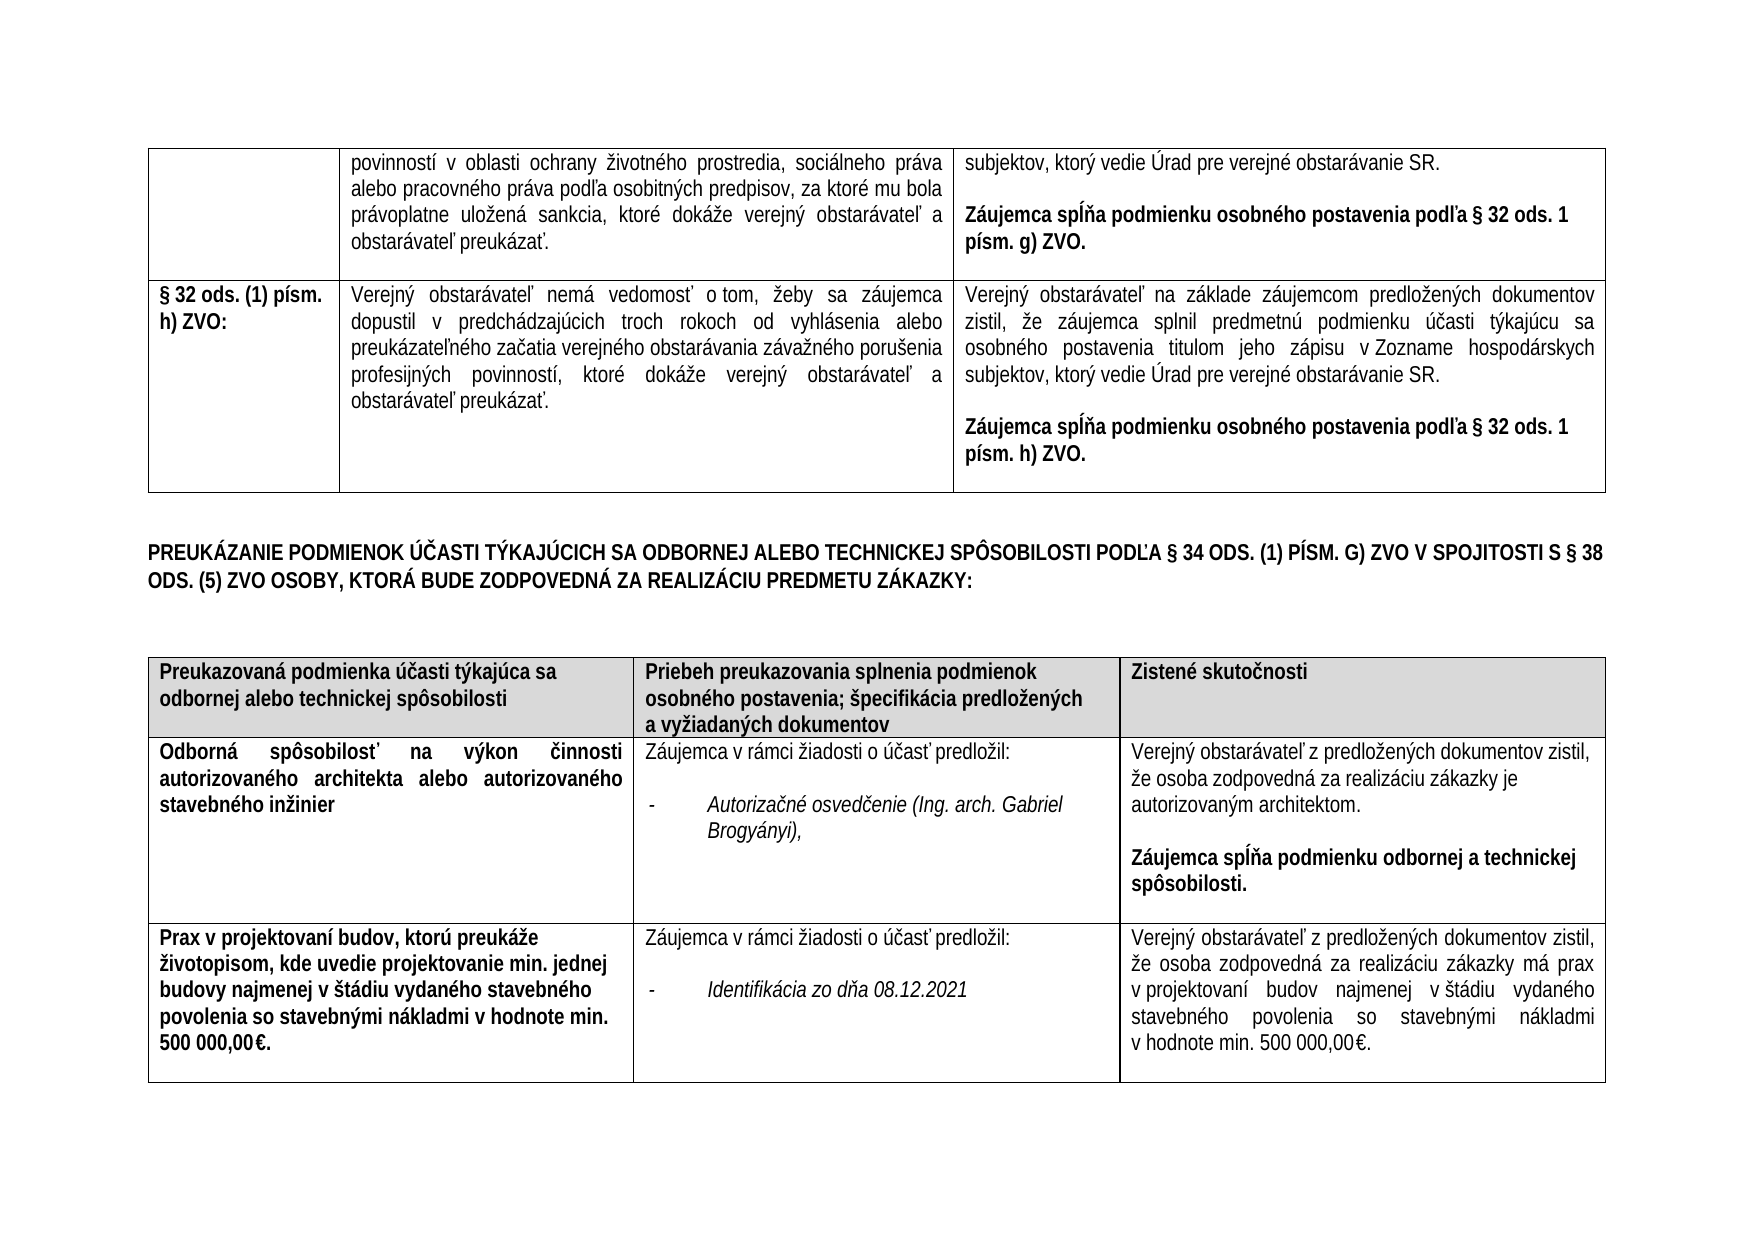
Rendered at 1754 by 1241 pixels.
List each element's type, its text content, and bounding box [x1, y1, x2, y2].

table_cell Verejný obstarávateľ na základe záujemcom predložených dokumentov zistil, že záujemca splnil predmetnú podmienku účasti týkajúcu sa osobného postavenia titulom jeho zápisu v Zozname hospodárskych subjektov, ktorý vedie Úrad pre verejné obstarávanie SR. Záujemca spĺňa podmienku osobného postavenia podľa § 32 ods. 1 písm. h) ZVO. [954, 281, 1605, 492]
table_header Priebeh preukazovania splnenia podmienok osobného postavenia; špecifikácia predložených a vyžiadaných dokumentov [634, 658, 1119, 737]
table_cell Záujemca v rámci žiadosti o účasť predložil: Autorizačné osvedčenie (Ing. arch. Gabriel Brogyányi), [634, 738, 1119, 923]
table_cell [954, 149, 1605, 280]
table_cell Verejný obstarávateľ z predložených dokumentov zistil, že osoba zodpovedná za realizáciu zákazky je autorizovaným architektom. Záujemca spĺňa podmienku odbornej a technickej spôsobilosti. [1121, 738, 1605, 923]
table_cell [149, 924, 633, 1082]
table_header Preukazovaná podmienka účasti týkajúca sa odbornej alebo technickej spôsobilosti [149, 658, 633, 737]
text PREUKÁZANIE PODMIENOK ÚČASTI TÝKAJÚCICH SA ODBORNEJ ALEBO TECHNICKEJ SPÔSOBILOSTI PODĽA § 34 ODS. (1) PÍSM. G) ZVO V SPOJITOSTI S § 38 ODS. (5) ZVO OSOBY, KTORÁ BUDE ZODPOVEDNÁ ZA REALIZÁCIU PREDMETU ZÁKAZKY: [148, 538, 1606, 593]
table_cell Odborná spôsobilosť na výkon činnosti autorizovaného architekta alebo autorizovaného stavebného inžinier [149, 738, 633, 923]
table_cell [634, 924, 1119, 1082]
table_cell Verejný obstarávateľ nemá vedomosť o tom, žeby sa záujemca dopustil v predchádzajúcich troch rokoch od vyhlásenia alebo preukázateľného začatia verejného obstarávania závažného porušenia profesijných povinností, ktoré dokáže verejný obstarávateľ a obstarávateľ preukázať. [340, 281, 953, 492]
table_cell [1121, 924, 1605, 1082]
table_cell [149, 149, 339, 280]
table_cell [340, 149, 953, 280]
table_cell § 32 ods. (1) písm. h) ZVO: [149, 281, 339, 492]
table_header Zistené skutočnosti [1121, 658, 1605, 737]
